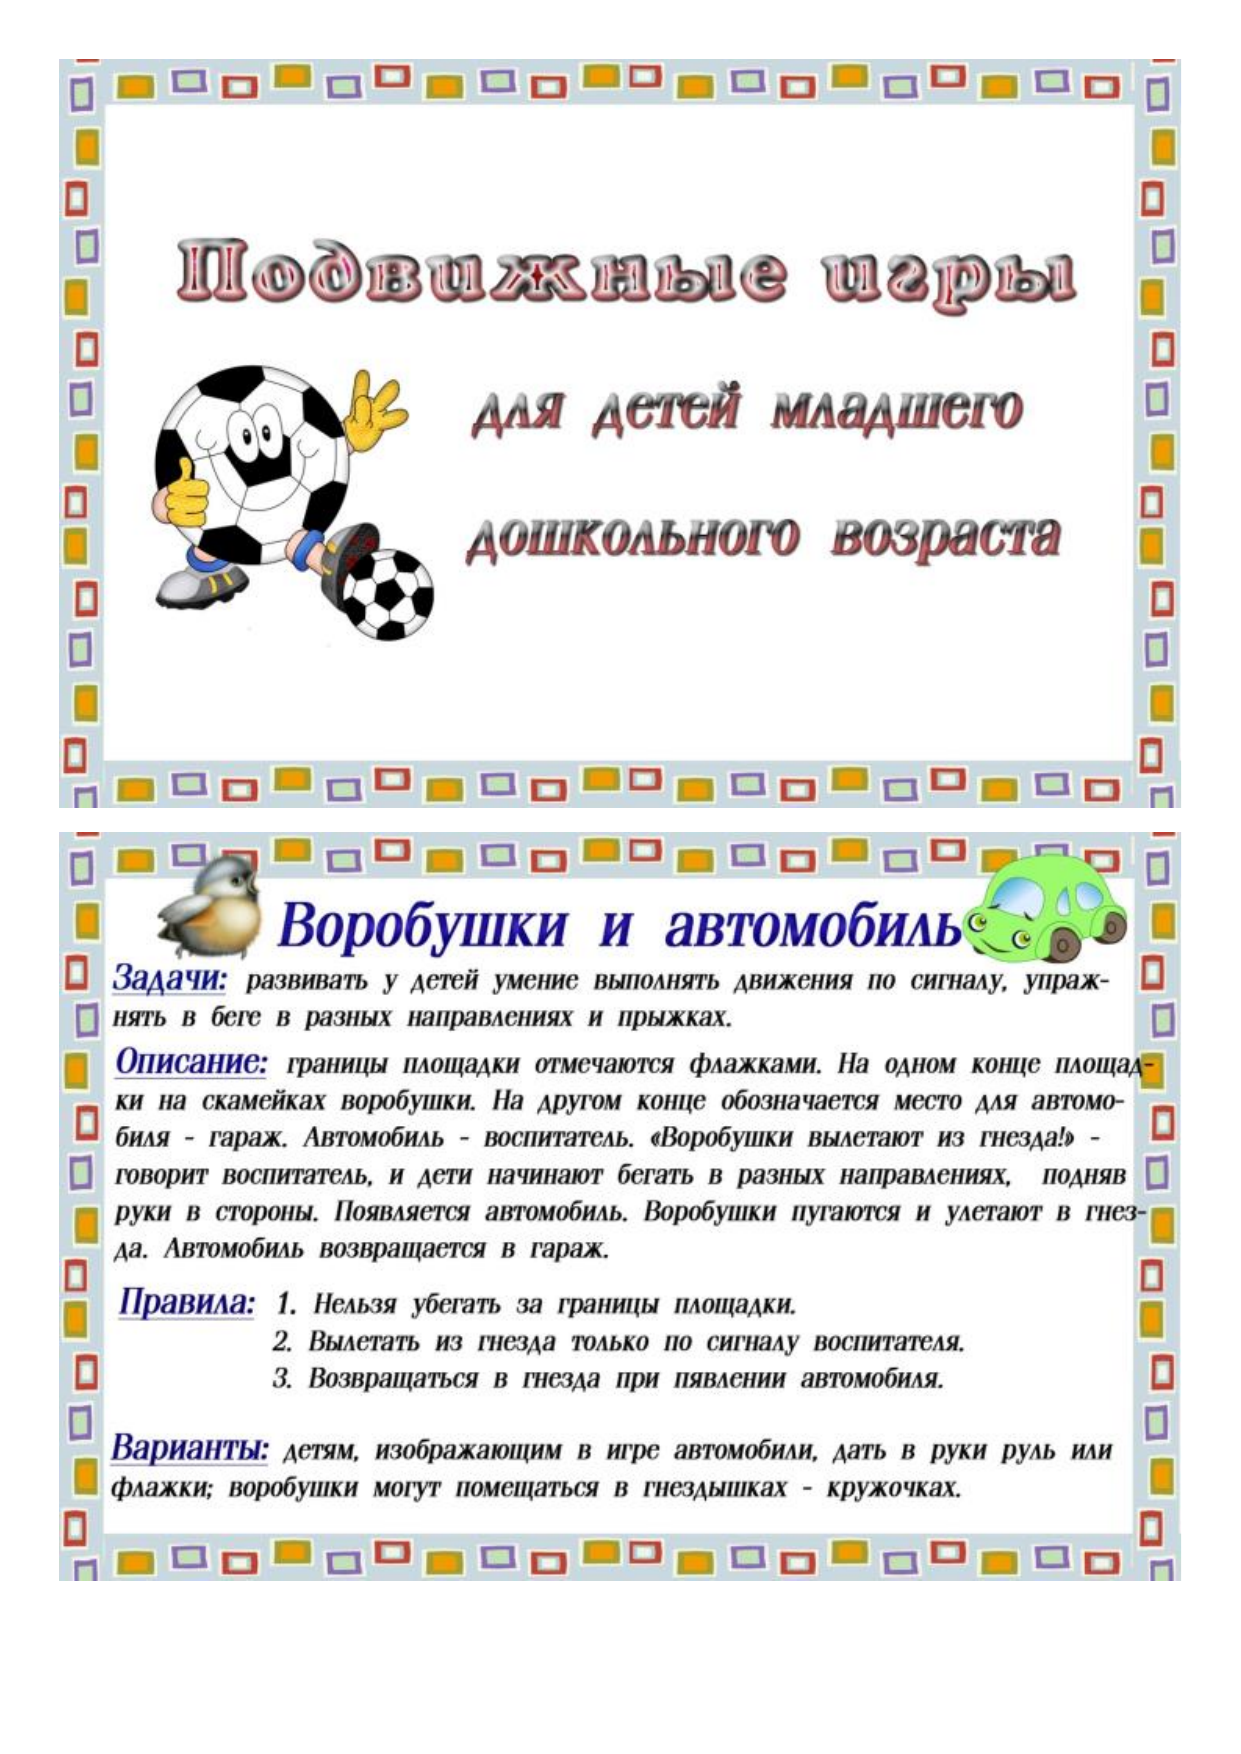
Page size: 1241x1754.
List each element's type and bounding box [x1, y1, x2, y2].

picture [59, 832, 1182, 1581]
picture [59, 59, 1182, 808]
